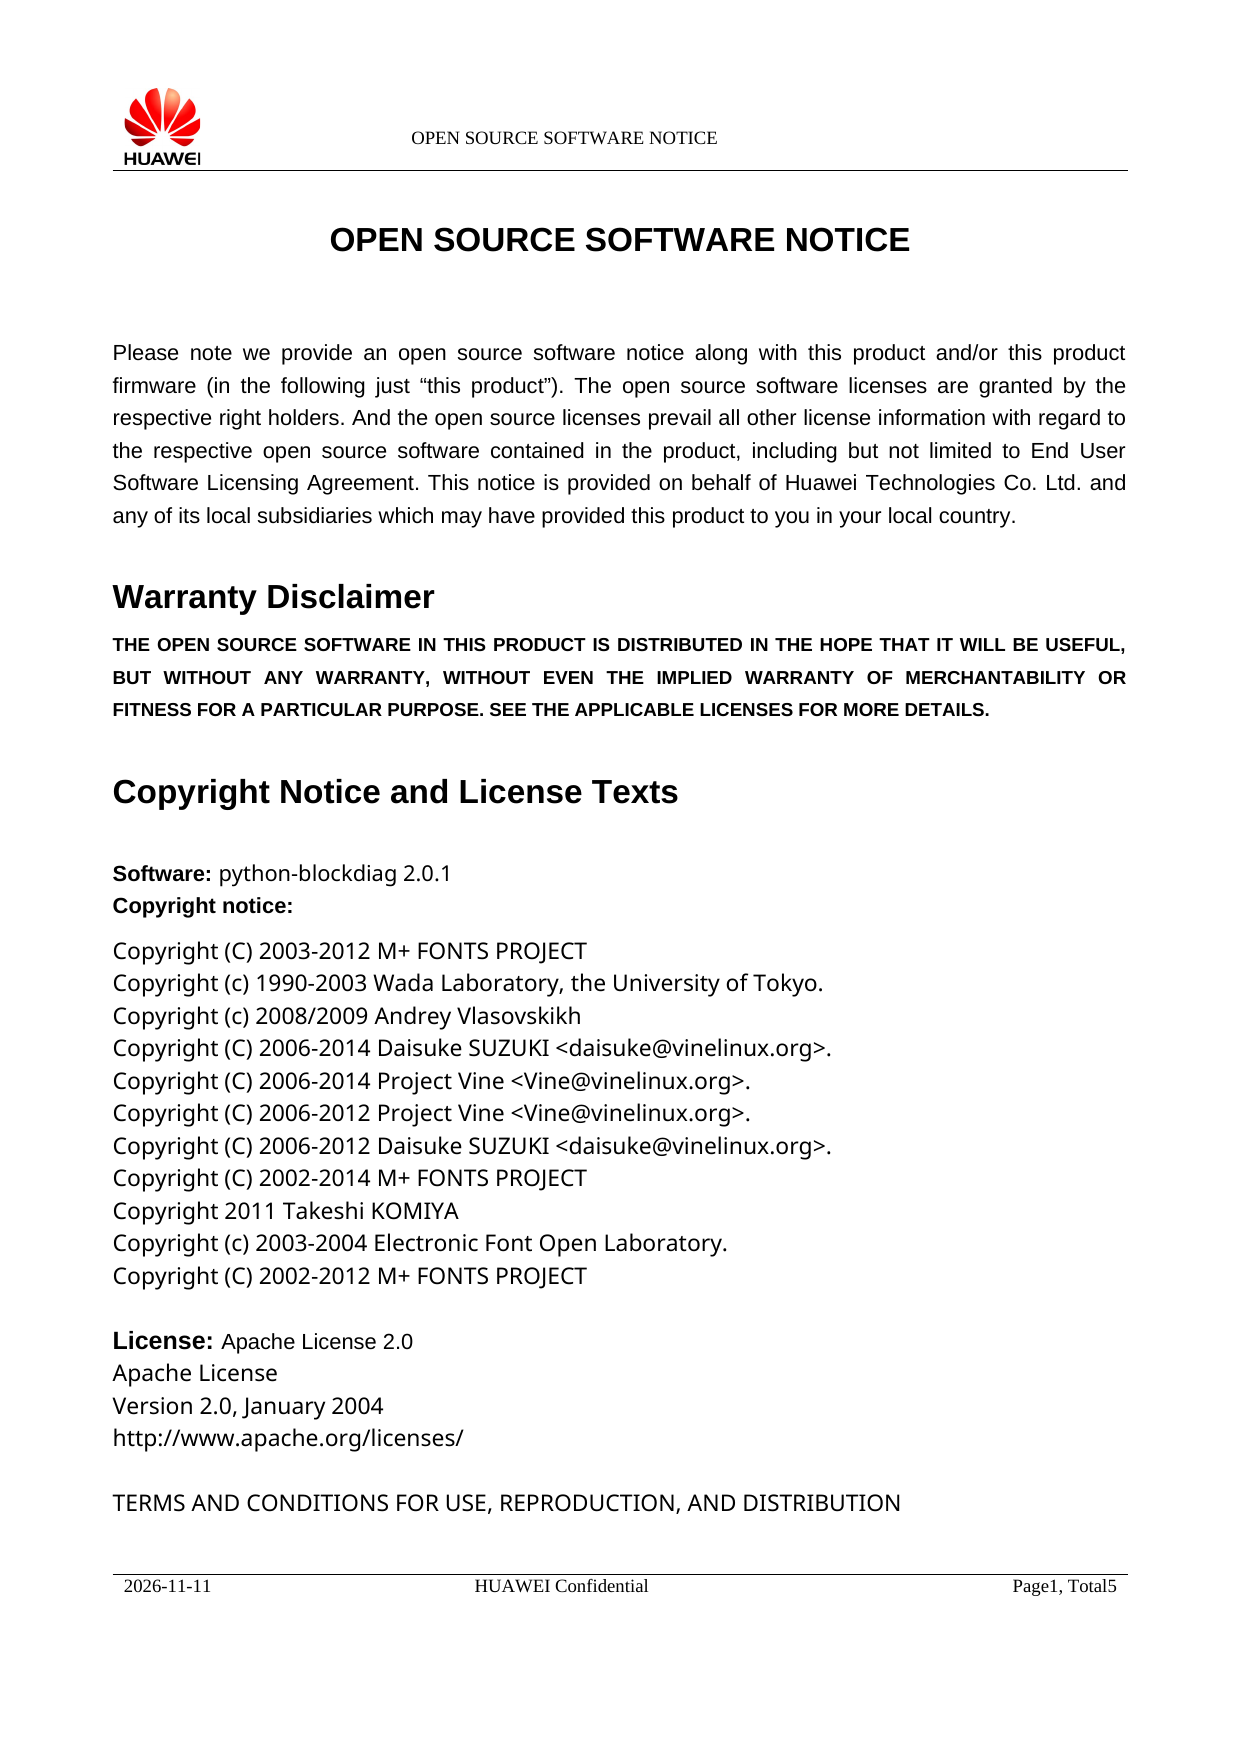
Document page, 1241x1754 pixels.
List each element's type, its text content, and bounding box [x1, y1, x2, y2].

text License: Apache License 2.0 [112, 1324, 1128, 1356]
text http://www.apache.org/licenses/ [112, 1421, 1128, 1454]
text Apache License [112, 1356, 1128, 1389]
text The open source software in this product is distributed in the hope that it will be useful, but WITHOUT ANY WARRANTY, without even the implied warranty of MERCHANTABILITY or FITNESS FOR A PARTICULAR PURPOSE. See the applicable licenses for more details. [112, 629, 1128, 726]
text Copyright (C) 2003-2012 M+ FONTS PROJECT Copyright (c) 1990-2003 Wada Laboratory, the University of Tokyo. Copyright (c) 2008/2009 Andrey Vlasovskikh Copyright (C) 2006-2014 Daisuke SUZUKI <daisuke@vinelinux.org>. Copyright (C) 2006-2014 Project Vine <Vine@vinelinux.org>. Copyright (C) 2006-2012 Project Vine <Vine@vinelinux.org>. Copyright (C) 2006-2012 Daisuke SUZUKI <daisuke@vinelinux.org>. Copyright (C) 2002-2014 M+ FONTS PROJECT Copyright 2011 Takeshi KOMIYA Copyright (c) 2003-2004 Electronic Font Open Laboratory. Copyright (C) 2002-2012 M+ FONTS PROJECT [112, 934, 1128, 1324]
text TERMS AND CONDITIONS FOR USE, REPRODUCTION, AND DISTRIBUTION [112, 1486, 1128, 1519]
text OPEN SOURCE SOFTWARE NOTICE [112, 206, 1128, 271]
text Copyright notice: [112, 889, 1128, 921]
text Warranty Disclaimer [112, 564, 1128, 629]
text Copyright Notice and License Texts [112, 759, 1128, 824]
title Software: python-blockdiag 2.0.1 [112, 856, 1128, 889]
picture [124, 88, 201, 165]
text Version 2.0, January 2004 [112, 1389, 1128, 1421]
text Please note we provide an open source software notice along with this product and/or this product firmware (in the following just “this product”). The open source software licenses are granted by the respective right holders. And the open source licenses prevail all other license information with regard to the respective open source software contained in the product, including but not limited to End User Software Licensing Agreement. This notice is provided on behalf of Huawei Technologies Co. Ltd. and any of its local subsidiaries which may have provided this product to you in your local country. [112, 336, 1128, 531]
